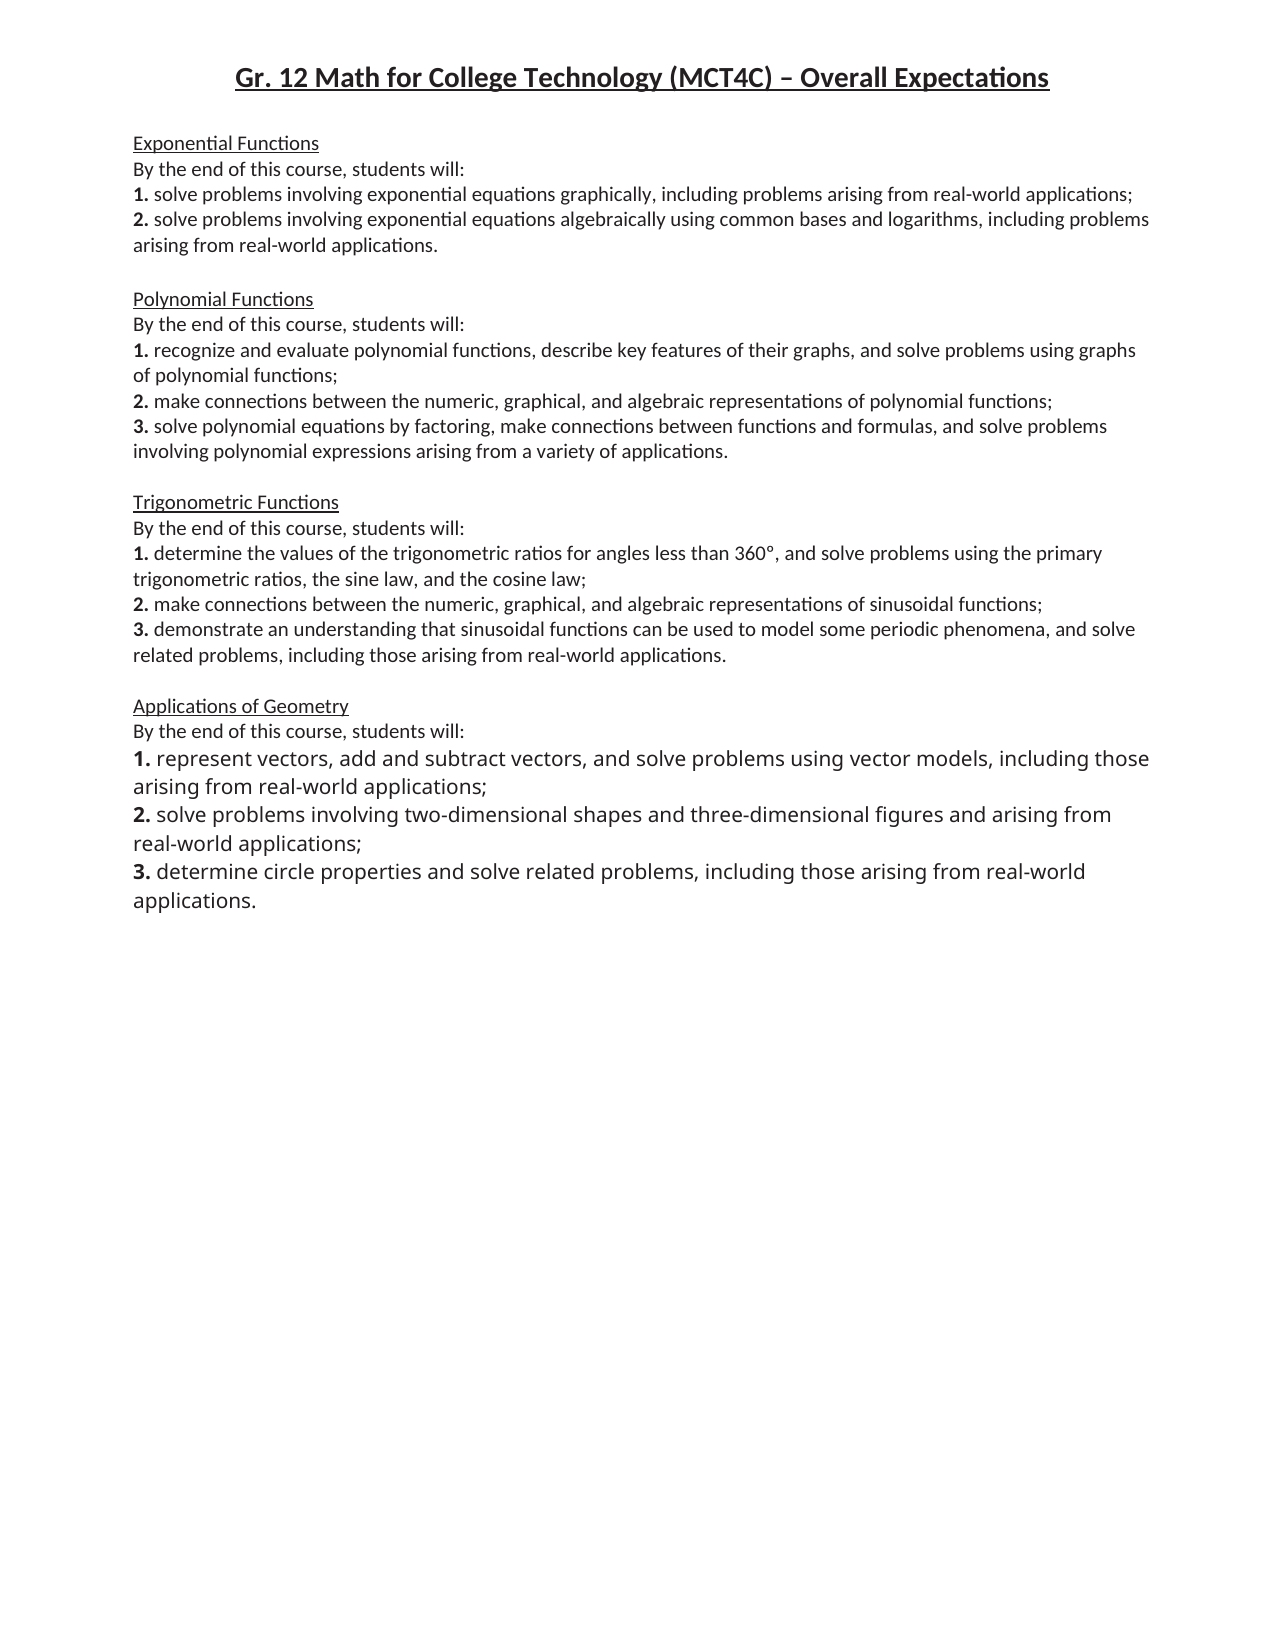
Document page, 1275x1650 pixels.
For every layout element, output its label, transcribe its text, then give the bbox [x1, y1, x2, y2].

text 1. solve problems involving exponential equations graphically, including problems arising from real-world applications; [133, 181, 1152, 207]
text 3. determine circle properties and solve related problems, including those arising from real-world applications. [133, 857, 1152, 914]
text Exponential Functions [133, 130, 1152, 156]
text 3. solve polynomial equations by factoring, make connections between functions and formulas, and solve problems involving polynomial expressions arising from a variety of applications. [133, 413, 1152, 464]
text Gr. 12 Math for College Technology (MCT4C) – Overall Expectations [133, 59, 1152, 95]
text By the end of this course, students will: [133, 515, 1152, 540]
text By the end of this course, students will: [133, 718, 1152, 744]
text By the end of this course, students will: [133, 156, 1152, 181]
text 2. solve problems involving two-dimensional shapes and three-dimensional figures and arising from real-world applications; [133, 801, 1152, 857]
text Applications of Geometry [133, 693, 1152, 718]
text 2. solve problems involving exponential equations algebraically using common bases and logarithms, including problems arising from real-world applications. [133, 207, 1152, 257]
text 1. determine the values of the trigonometric ratios for angles less than 360º, and solve problems using the primary trigonometric ratios, the sine law, and the cosine law; [133, 540, 1152, 591]
text 2. make connections between the numeric, graphical, and algebraic representations of polynomial functions; [133, 388, 1152, 413]
text 1. recognize and evaluate polynomial functions, describe key features of their graphs, and solve problems using graphs of polynomial functions; [133, 337, 1152, 388]
text 1. represent vectors, add and subtract vectors, and solve problems using vector models, including those arising from real-world applications; [133, 744, 1152, 801]
text Trigonometric Functions [133, 489, 1152, 515]
text 3. demonstrate an understanding that sinusoidal functions can be used to model some periodic phenomena, and solve related problems, including those arising from real-world applications. [133, 617, 1152, 667]
text By the end of this course, students will: [133, 312, 1152, 337]
text 2. make connections between the numeric, graphical, and algebraic representations of sinusoidal functions; [133, 591, 1152, 617]
text Polynomial Functions [133, 286, 1152, 312]
